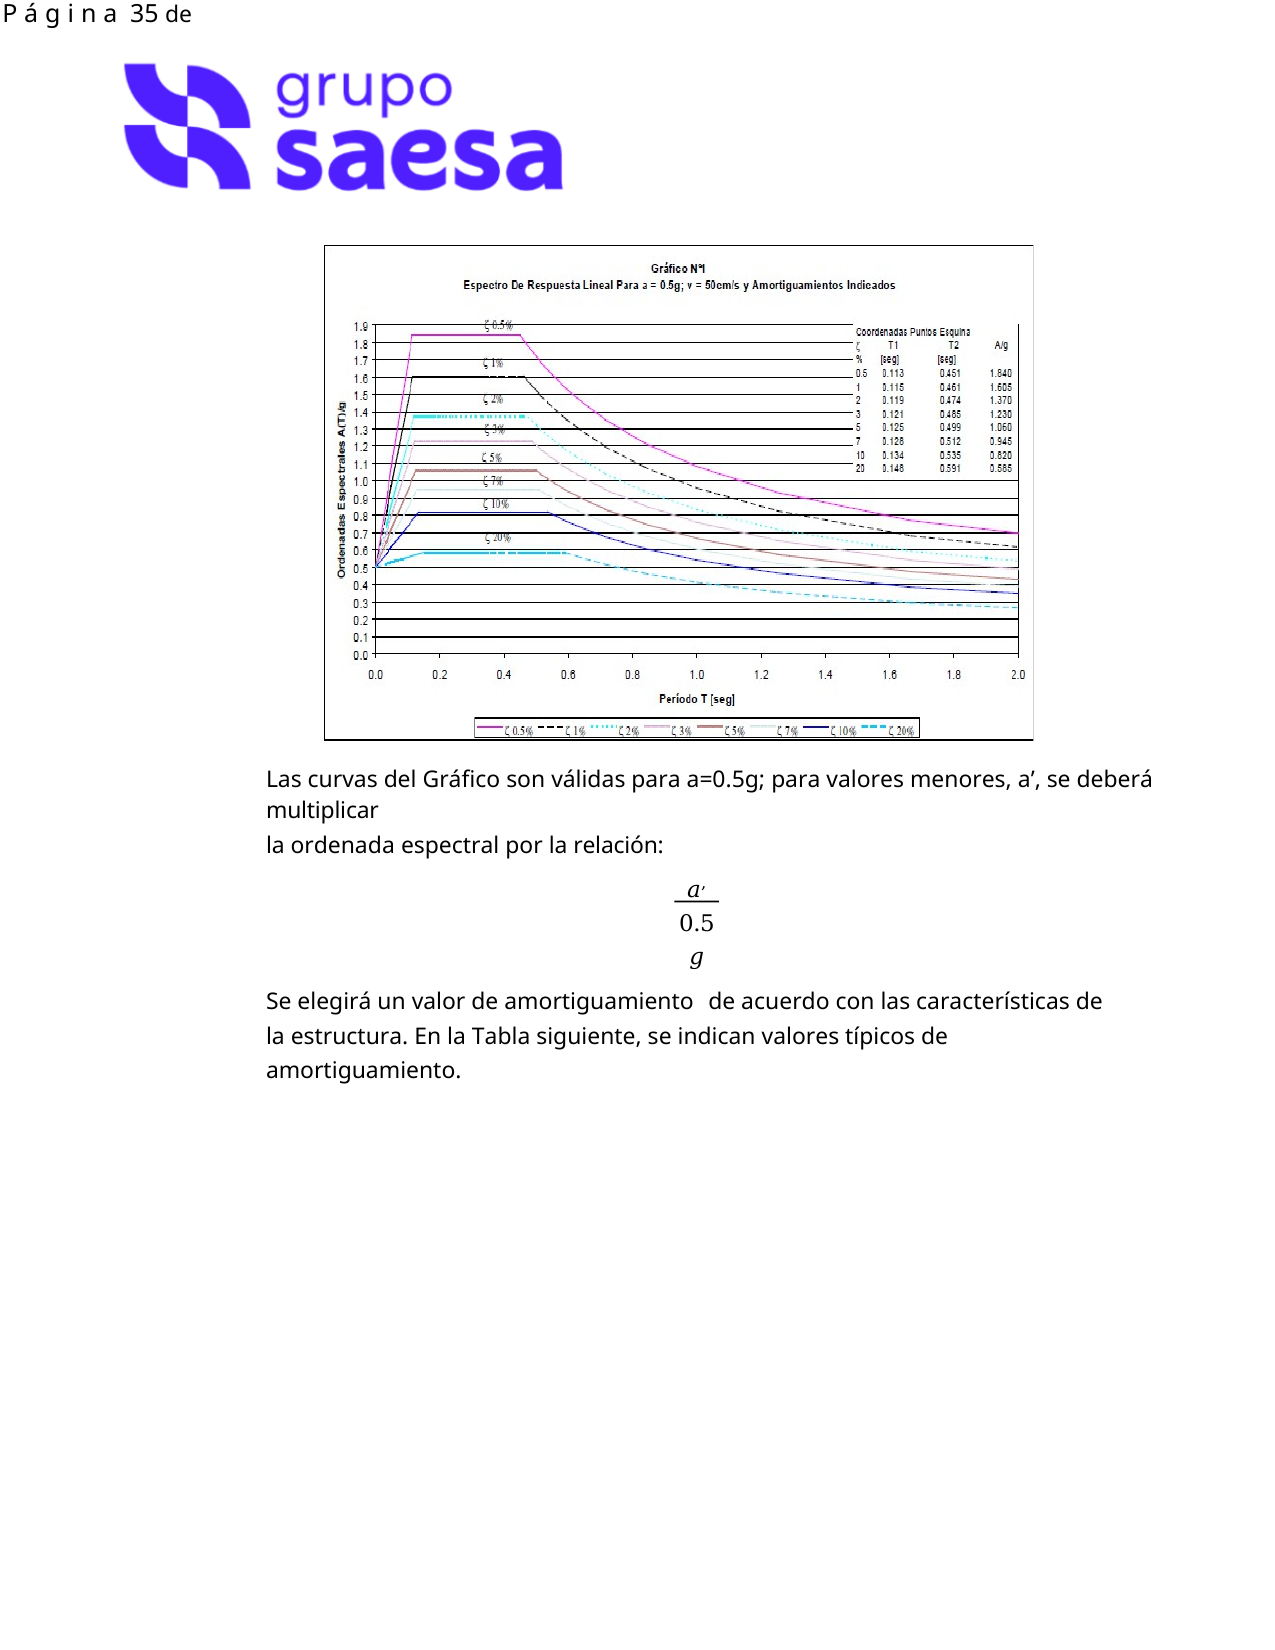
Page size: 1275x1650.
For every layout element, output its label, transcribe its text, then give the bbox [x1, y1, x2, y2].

text 𝑎, 0.5𝑔 [673, 866, 719, 969]
picture [112, 54, 569, 195]
text Se elegirá un valor de amortiguamiento de acuerdo con las características de la estructura. En la Tabla siguiente, se indican valores típicos de amortiguamiento. [266, 985, 1127, 1086]
text Las curvas del Gráfico son válidas para a=0.5g; para valores menores, a’, se deberá multiplicar [266, 763, 1200, 826]
text la ordenada espectral por la relación: [266, 829, 1200, 861]
picture [324, 245, 1034, 741]
